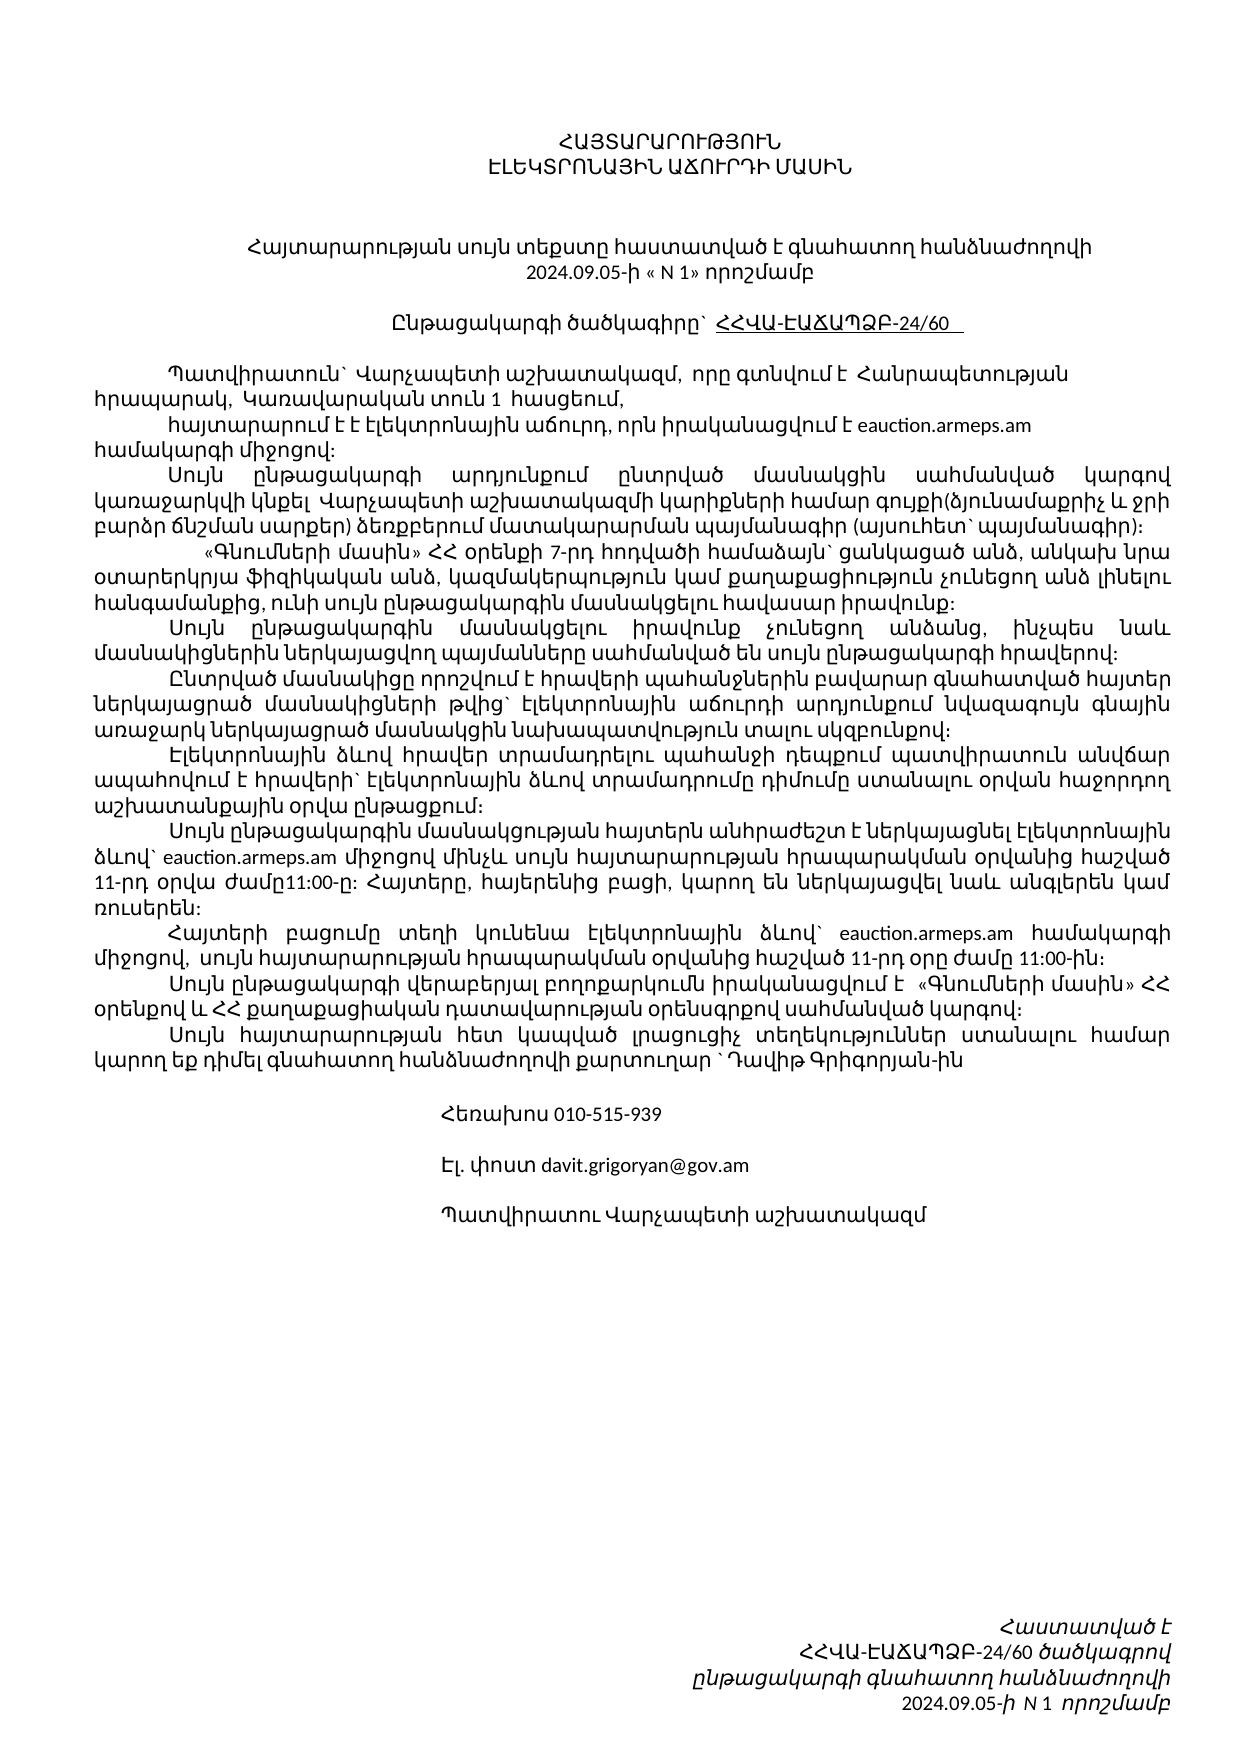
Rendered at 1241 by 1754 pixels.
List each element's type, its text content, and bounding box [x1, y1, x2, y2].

text Էլ. փոստ davit.grigoryan@gov.am [94, 1152, 1171, 1177]
text Պատվիրատու Վարչապետի աշխատակազմ [94, 1203, 1171, 1228]
text Ընթացակարգի ծածկագիրը` ՀՀՎԱ-ԷԱՃԱՊՁԲ-24/60 [94, 310, 1171, 336]
text Հայտարարության սույն տեքստը հաստատված է գնահատող հանձնաժողովի [94, 234, 1171, 259]
text Սույն ընթացակարգի արդյունքում ընտրված մասնակցին սահմանված կարգով կառաջարկվի կնքել Վարչապետի աշխատակազմի կարիքների համար գույքի(ձյունամաքրիչ և ջրի բարձր ճնշման սարքեր) ձեռքբերում մատակարարման պայմանագիր (այսուհետ` պայմանագիր)։ [94, 463, 1171, 539]
text 2024.09.05 -ի « N 1» որոշմամբ [94, 259, 1171, 285]
text Սույն ընթացակարգի վերաբերյալ բողոքարկումն իրականացվում է «Գնումների մասին» ՀՀ օրենքով և ՀՀ քաղաքացիական դատավարության օրենսգրքով սահմանված կարգով։ [94, 971, 1171, 1022]
text Սույն ընթացակարգին մասնակցության հայտերն անհրաժեշտ է ներկայացնել էլեկտրոնային ձևով` eauction.armeps.am միջոցով մինչև սույն հայտարարության հրապարակման օրվանից հաշված 11-րդ օրվա ժամը11:00-ը: Հայտերը, հայերենից բացի, կարող են ներկայացվել նաև անգլերեն կամ ռուսերեն: [94, 818, 1171, 920]
text 2024.09.05 -ի N 1 որոշմամբ [94, 1690, 1171, 1716]
text Սույն հայտարարության հետ կապված լրացուցիչ տեղեկություններ ստանալու համար կարող եք դիմել գնահատող հանձնաժողովի քարտուղար ` Դավիթ Գրիգորյան-ին [94, 1022, 1171, 1073]
text ԷԼԵԿՏՐՈՆԱՅԻՆ ԱՃՈՒՐԴԻ ՄԱՍԻՆ [94, 154, 1171, 180]
text Հայտերի բացումը տեղի կունենա էլեկտրոնային ձևով` eauction.armeps.am համակարգի միջոցով, սույն հայտարարության հրապարակման օրվանից հաշված 11-րդ օրը ժամը 11:00-ին։ [94, 920, 1171, 971]
text ընթացակարգի գնահատող հանձնաժողովի [94, 1665, 1171, 1690]
text Էլեկտրոնային ձևով հրավեր տրամադրելու պահանջի դեպքում պատվիրատուն անվճար ապահովում է հրավերի` էլեկտրոնային ձևով տրամադրումը դիմումը ստանալու օրվան հաջորդող աշխատանքային օրվա ընթացքում։ [94, 742, 1171, 818]
text Պատվիրատուն` Վարչապետի աշխատակազմ, որը գտնվում է Հանրապետության հրապարակ, Կառավարական տուն 1 հասցեում, [94, 361, 1171, 412]
text հայտարարում է է էլեկտրոնային աճուրդ, որն իրականացվում է eauction.armeps.am համակարգի միջոցով: [94, 412, 1171, 463]
text Հաստատված է [94, 1614, 1171, 1639]
text ՀԱՅՏԱՐԱՐՈՒԹՅՈՒՆ [94, 129, 1171, 154]
text «Գնումների մասին» ՀՀ օրենքի 7-րդ հոդվածի համաձայն` ցանկացած անձ, անկախ նրա օտարերկրյա ֆիզիկական անձ, կազմակերպություն կամ քաղաքացիություն չունեցող անձ լինելու հանգամանքից, ունի սույն ընթացակարգին մասնակցելու հավասար իրավունք: [94, 539, 1171, 615]
text ՀՀՎԱ-ԷԱՃԱՊՁԲ-24/60 ծածկագրով [94, 1639, 1171, 1665]
text Հեռախոս 010-515-939 [94, 1101, 1171, 1126]
text Սույն ընթացակարգին մասնակցելու իրավունք չունեցող անձանց, ինչպես նաև մասնակիցներին ներկայացվող պայմանները սահմանված են սույն ընթացակարգի հրավերով: [94, 615, 1171, 666]
text Ընտրված մասնակիցը որոշվում է հրավերի պահանջներին բավարար գնահատված հայտեր ներկայացրած մասնակիցների թվից` էլեկտրոնային աճուրդի արդյունքում նվազագույն գնային առաջարկ ներկայացրած մասնակցին նախապատվություն տալու սկզբունքով։ [94, 666, 1171, 742]
